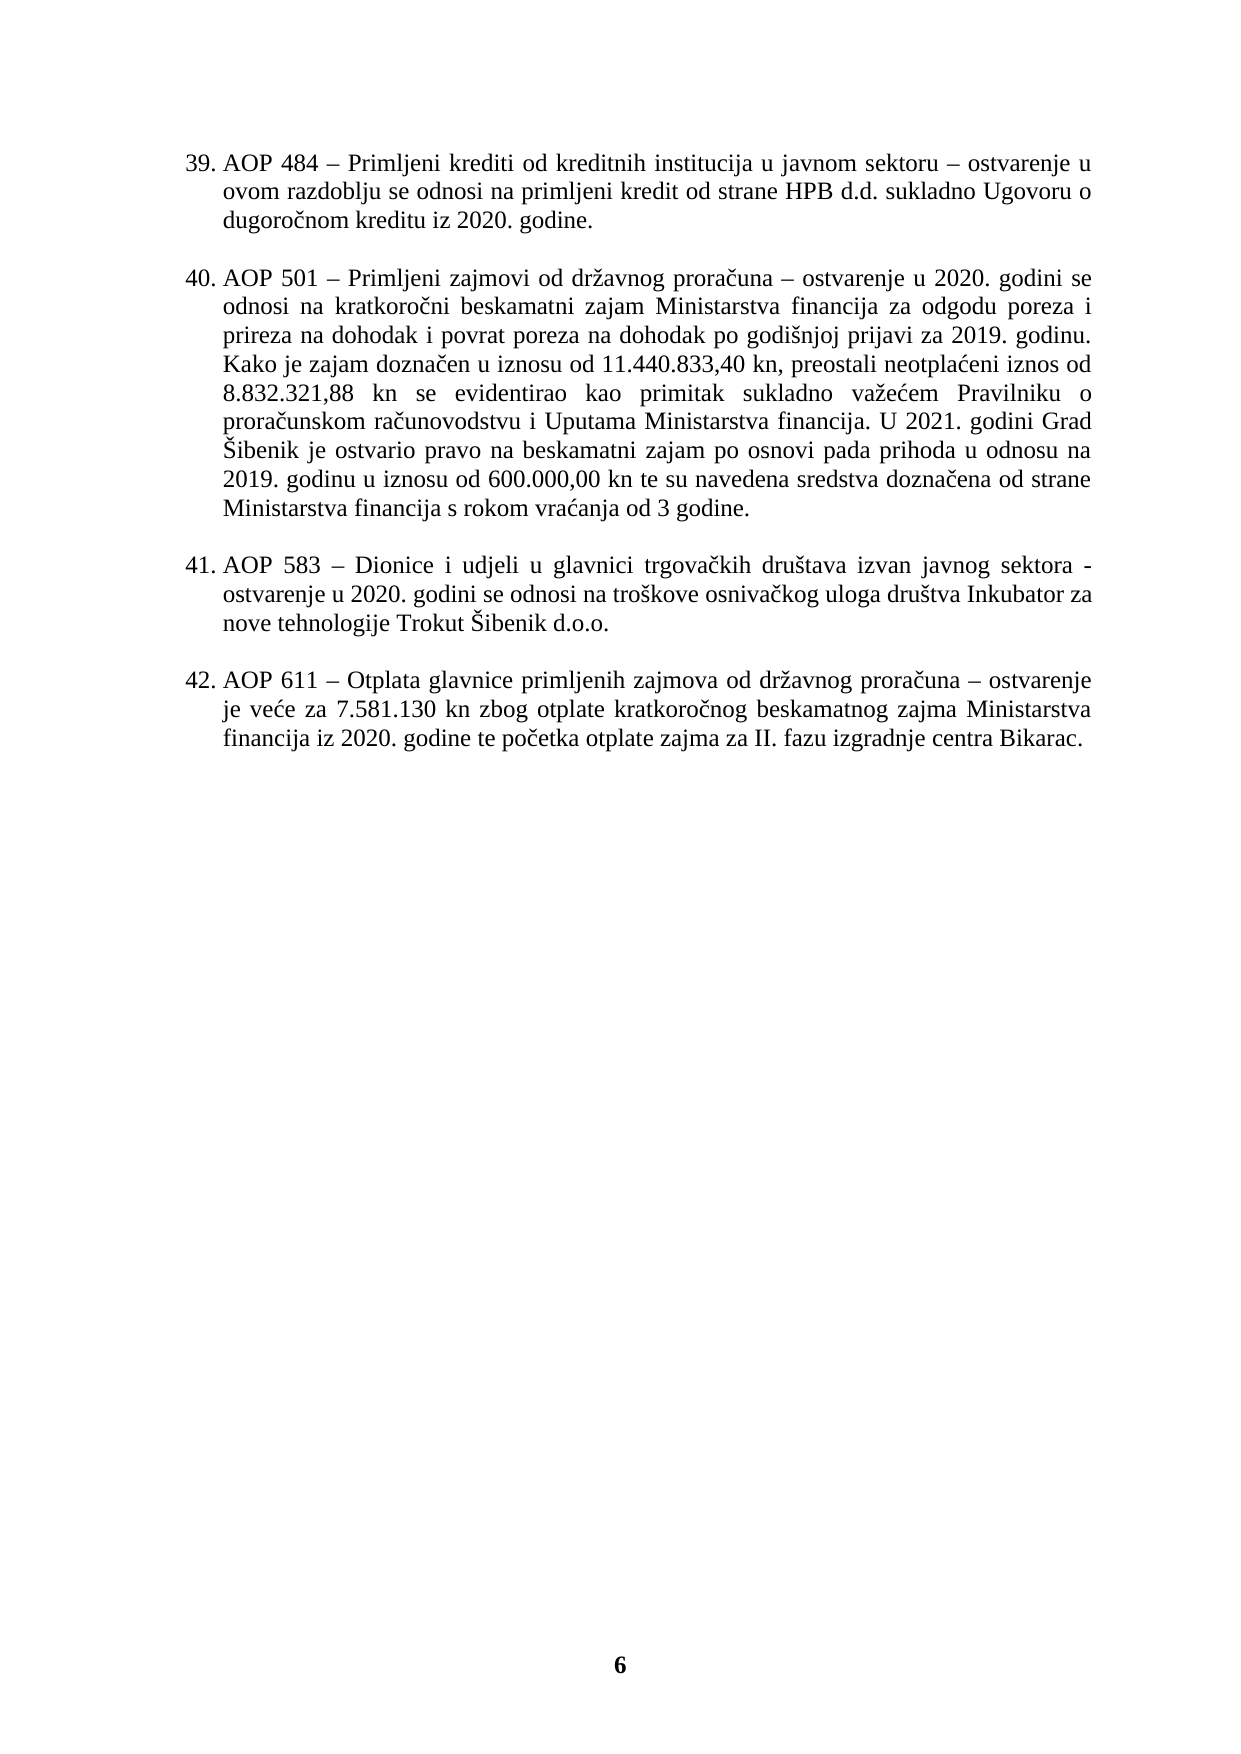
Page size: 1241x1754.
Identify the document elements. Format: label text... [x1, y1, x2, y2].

list AOP 501 – Primljeni zajmovi od državnog proračuna – ostvarenje u 2020. godini se odnosi na kratkoročni beskamatni zajam Ministarstva financija za odgodu poreza i prireza na dohodak i povrat poreza na dohodak po godišnjoj prijavi za 2019. godinu. Kako je zajam doznačen u iznosu od 11.440.833,40 kn, preostali neotplaćeni iznos od 8.832.321,88 kn se evidentirao kao primitak sukladno važećem Pravilniku o proračunskom računovodstvu i Uputama Ministarstva financija. U 2021. godini Grad Šibenik je ostvario pravo na beskamatni zajam po osnovi pada prihoda u odnosu na 2019. godinu u iznosu od 600.000,00 kn te su navedena sredstva doznačena od strane Ministarstva financija s rokom vraćanja od 3 godine. [185, 263, 1093, 521]
list AOP 611 – Otplata glavnice primljenih zajmova od državnog proračuna – ostvarenje je veće za 7.581.130 kn zbog otplate kratkoročnog beskamatnog zajma Ministarstva financija iz 2020. godine te početka otplate zajma za II. fazu izgradnje centra Bikarac. [185, 665, 1093, 751]
list AOP 484 – Primljeni krediti od kreditnih institucija u javnom sektoru – ostvarenje u ovom razdoblju se odnosi na primljeni kredit od strane HPB d.d. sukladno Ugovoru o dugoročnom kreditu iz 2020. godine. [185, 148, 1093, 234]
list AOP 583 – Dionice i udjeli u glavnici trgovačkih društava izvan javnog sektora - ostvarenje u 2020. godini se odnosi na troškove osnivačkog uloga društva Inkubator za nove tehnologije Trokut Šibenik d.o.o. [185, 550, 1093, 636]
